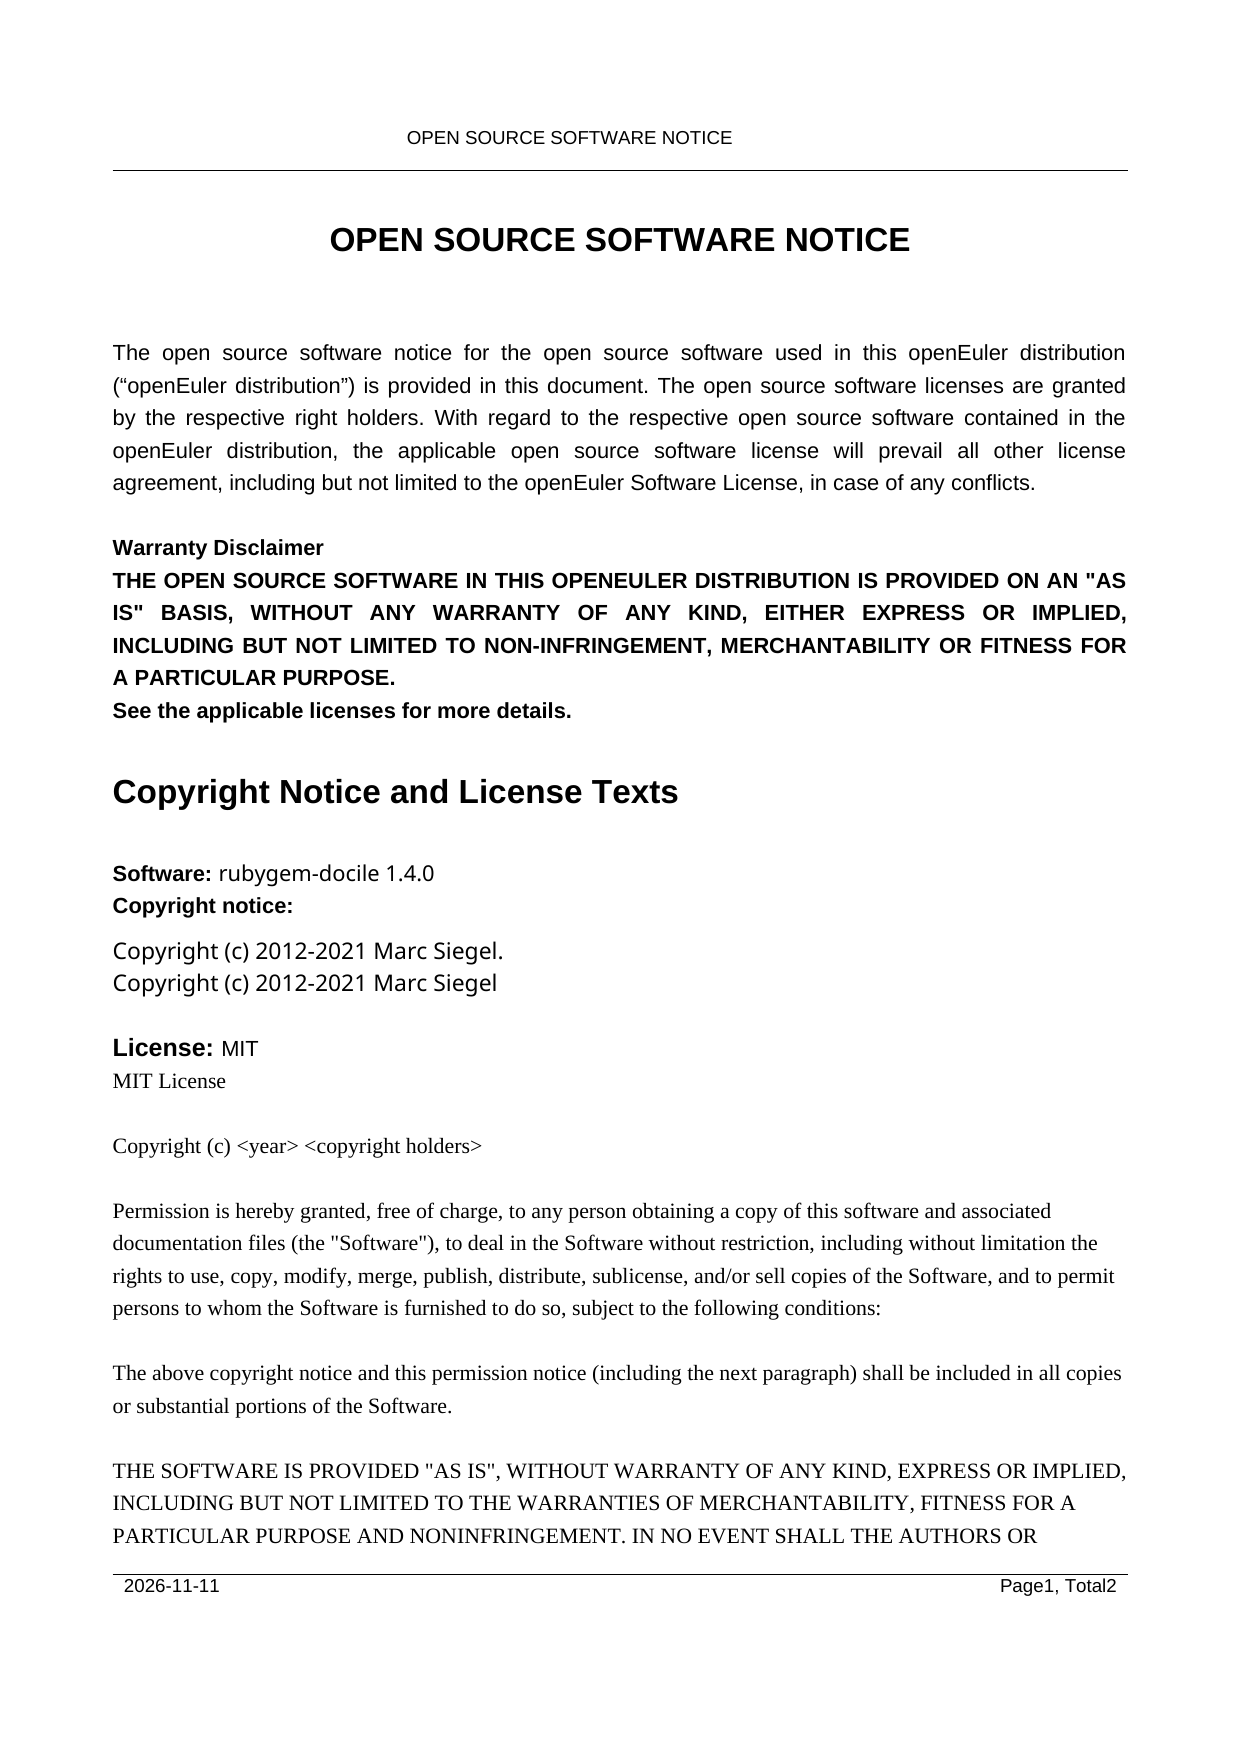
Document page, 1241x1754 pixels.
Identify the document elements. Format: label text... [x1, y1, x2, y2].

text Copyright (c) 2012-2021 Marc Siegel. Copyright (c) 2012-2021 Marc Siegel [112, 934, 1128, 1031]
text License: MIT [112, 1031, 1128, 1064]
title Software: rubygem-docile 1.4.0 [112, 856, 1128, 889]
text Copyright notice: [112, 889, 1128, 921]
text Warranty Disclaimer [112, 531, 1128, 564]
text Copyright Notice and License Texts [112, 759, 1128, 824]
text OPEN SOURCE SOFTWARE NOTICE [112, 206, 1128, 271]
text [112, 1064, 1128, 1551]
text The open source software notice for the open source software used in this openEuler distribution (“openEuler distribution”) is provided in this document. The open source software licenses are granted by the respective right holders. With regard to the respective open source software contained in the openEuler distribution, the applicable open source software license will prevail all other license agreement, including but not limited to the openEuler Software License, in case of any conflicts. [112, 336, 1128, 499]
text THE OPEN SOURCE SOFTWARE IN THIS OPENEULER DISTRIBUTION IS PROVIDED ON AN "AS IS" BASIS, WITHOUT ANY WARRANTY OF ANY KIND, EITHER EXPRESS OR IMPLIED, INCLUDING BUT NOT LIMITED TO NON-INFRINGEMENT, MERCHANTABILITY OR FITNESS FOR A PARTICULAR PURPOSE. See the applicable licenses for more details. [112, 564, 1128, 726]
